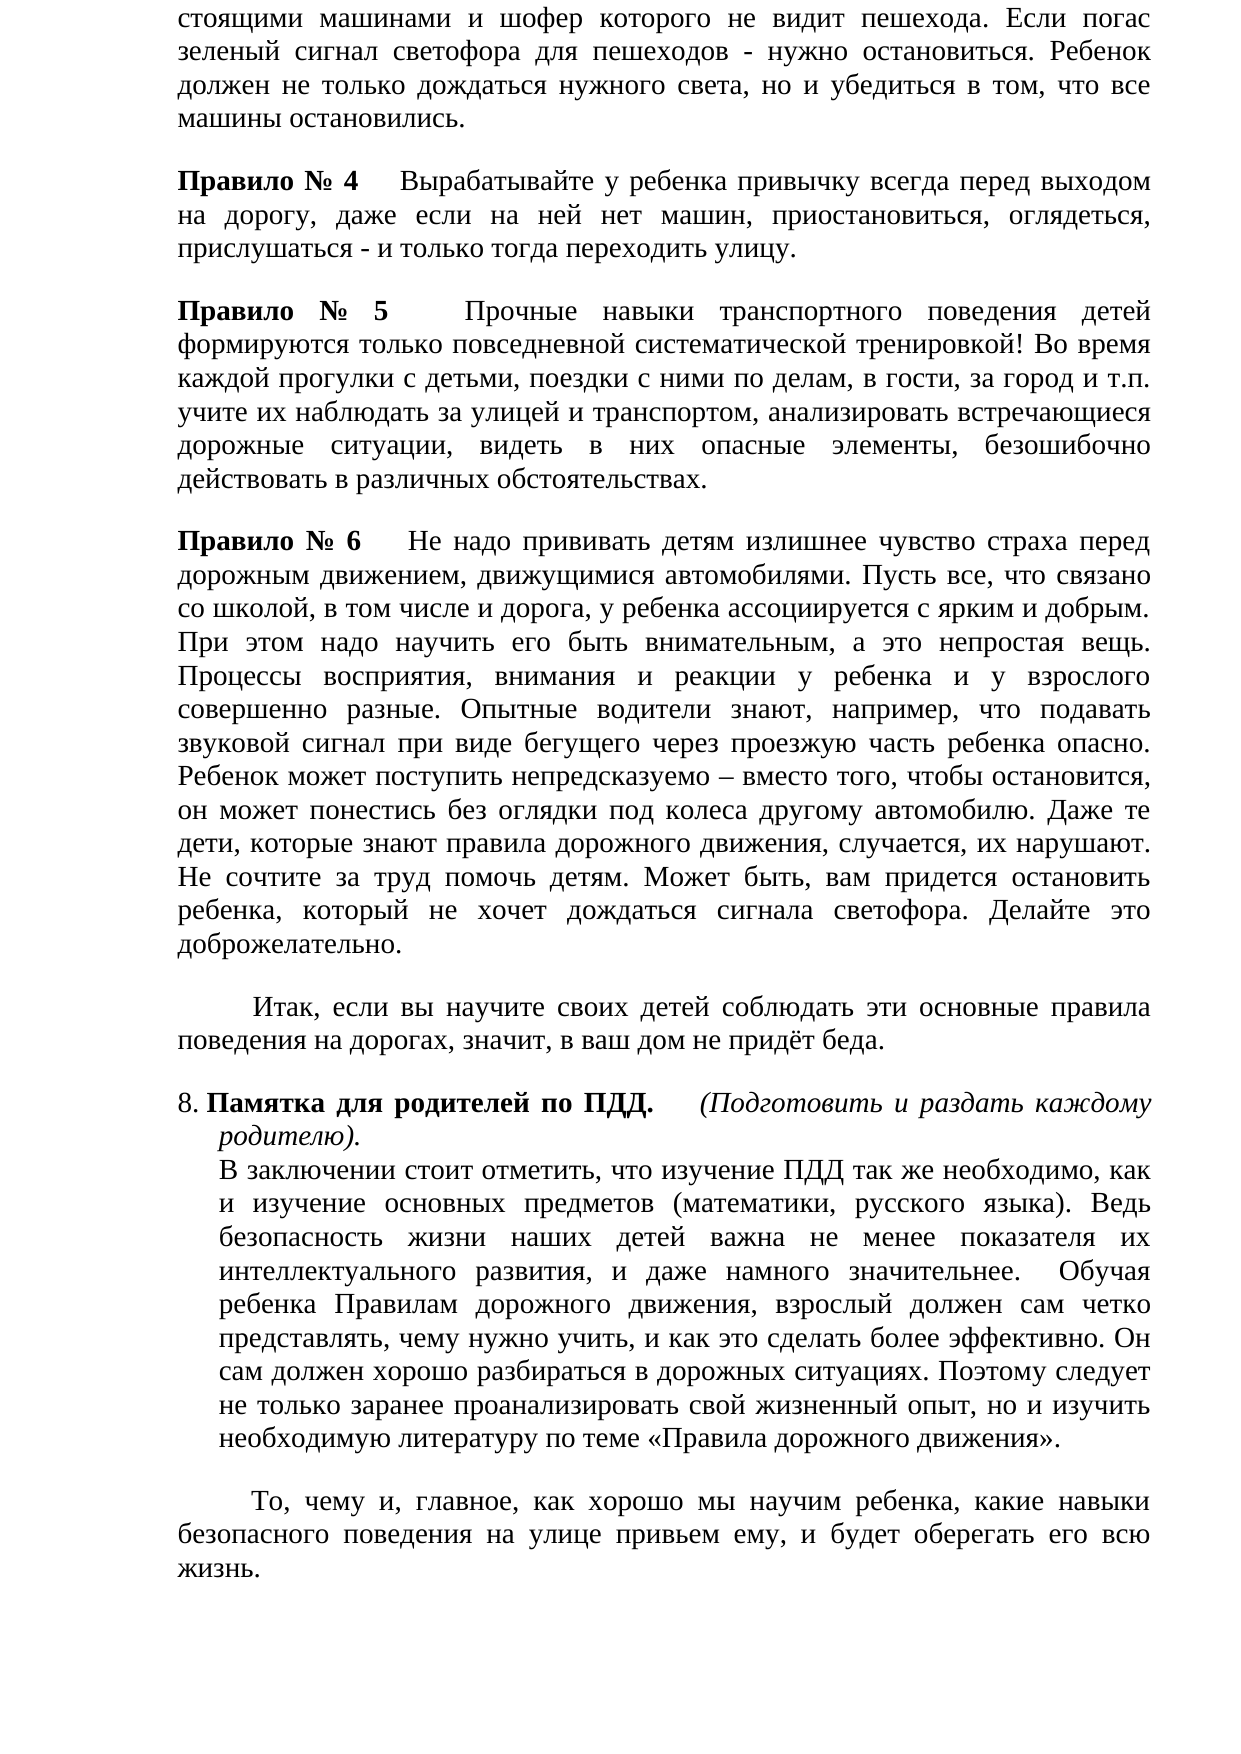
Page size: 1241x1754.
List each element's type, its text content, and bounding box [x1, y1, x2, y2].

text 8.​ Памятка для родителей по ПДД. (Подготовить и раздать каждому родителю). В заключении стоит отметить, что изучение ПДД так же необходимо, как и изучение основных предметов (математики, русского языка). Ведь безопасность жизни наших детей важна не менее показателя их интеллектуального развития, и даже намного значительнее. Обучая ребенка Правилам дорожного движения, взрослый должен сам четко представлять, чему нужно учить, и как это сделать более эффективно. Он сам должен хорошо разбираться в дорожных ситуациях. Поэтому следует не только заранее проанализировать свой жизненный опыт, но и изучить необходимую литературу по теме «Правила дорожного движения». [177, 1085, 1152, 1454]
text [177, 0, 1152, 134]
text Итак, если вы научите своих детей соблюдать эти основные правила поведения на дорогах, значит, в ваш дом не придёт беда. [177, 989, 1152, 1056]
text Правило № 5 Прочные навыки транспортного поведения детей формируются только повседневной систематической тренировкой! Во время каждой прогулки с детьми, поездки с ними по делам, в гости, за город и т.п. учите их наблюдать за улицей и транспортом, анализировать встречающиеся дорожные ситуации, видеть в них опасные элементы, безошибочно действовать в различных обстоятельствах. [177, 293, 1152, 494]
text Правило № 4 Вырабатывайте у ребенка привычку всегда перед выходом на дорогу, даже если на ней нет машин, приостановиться, оглядеться, прислушаться - и только тогда переходить улицу. [177, 163, 1152, 264]
text То, чему и, главное, как хорошо мы научим ребенка, какие навыки безопасного поведения на улице привьем ему, и будет оберегать его всю жизнь. [177, 1483, 1152, 1584]
text Правило № 6 Не надо прививать детям излишнее чувство страха перед дорожным движением, движущимися автомобилями. Пусть все, что связано со школой, в том числе и дорога, у ребенка ассоциируется с ярким и добрым. При этом надо научить его быть внимательным, а это непростая вещь. Процессы восприятия, внимания и реакции у ребенка и у взрослого совершенно разные. Опытные водители знают, например, что подавать звуковой сигнал при виде бегущего через проезжую часть ребенка опасно. Ребенок может поступить непредсказуемо – вместо того, чтобы остановится, он может понестись без оглядки под колеса другому автомобилю. Даже те дети, которые знают правила дорожного движения, случается, их нарушают. Не сочтите за труд помочь детям. Может быть, вам придется остановить ребенка, который не хочет дождаться сигнала светофора. Делайте это доброжелательно. [177, 523, 1152, 959]
